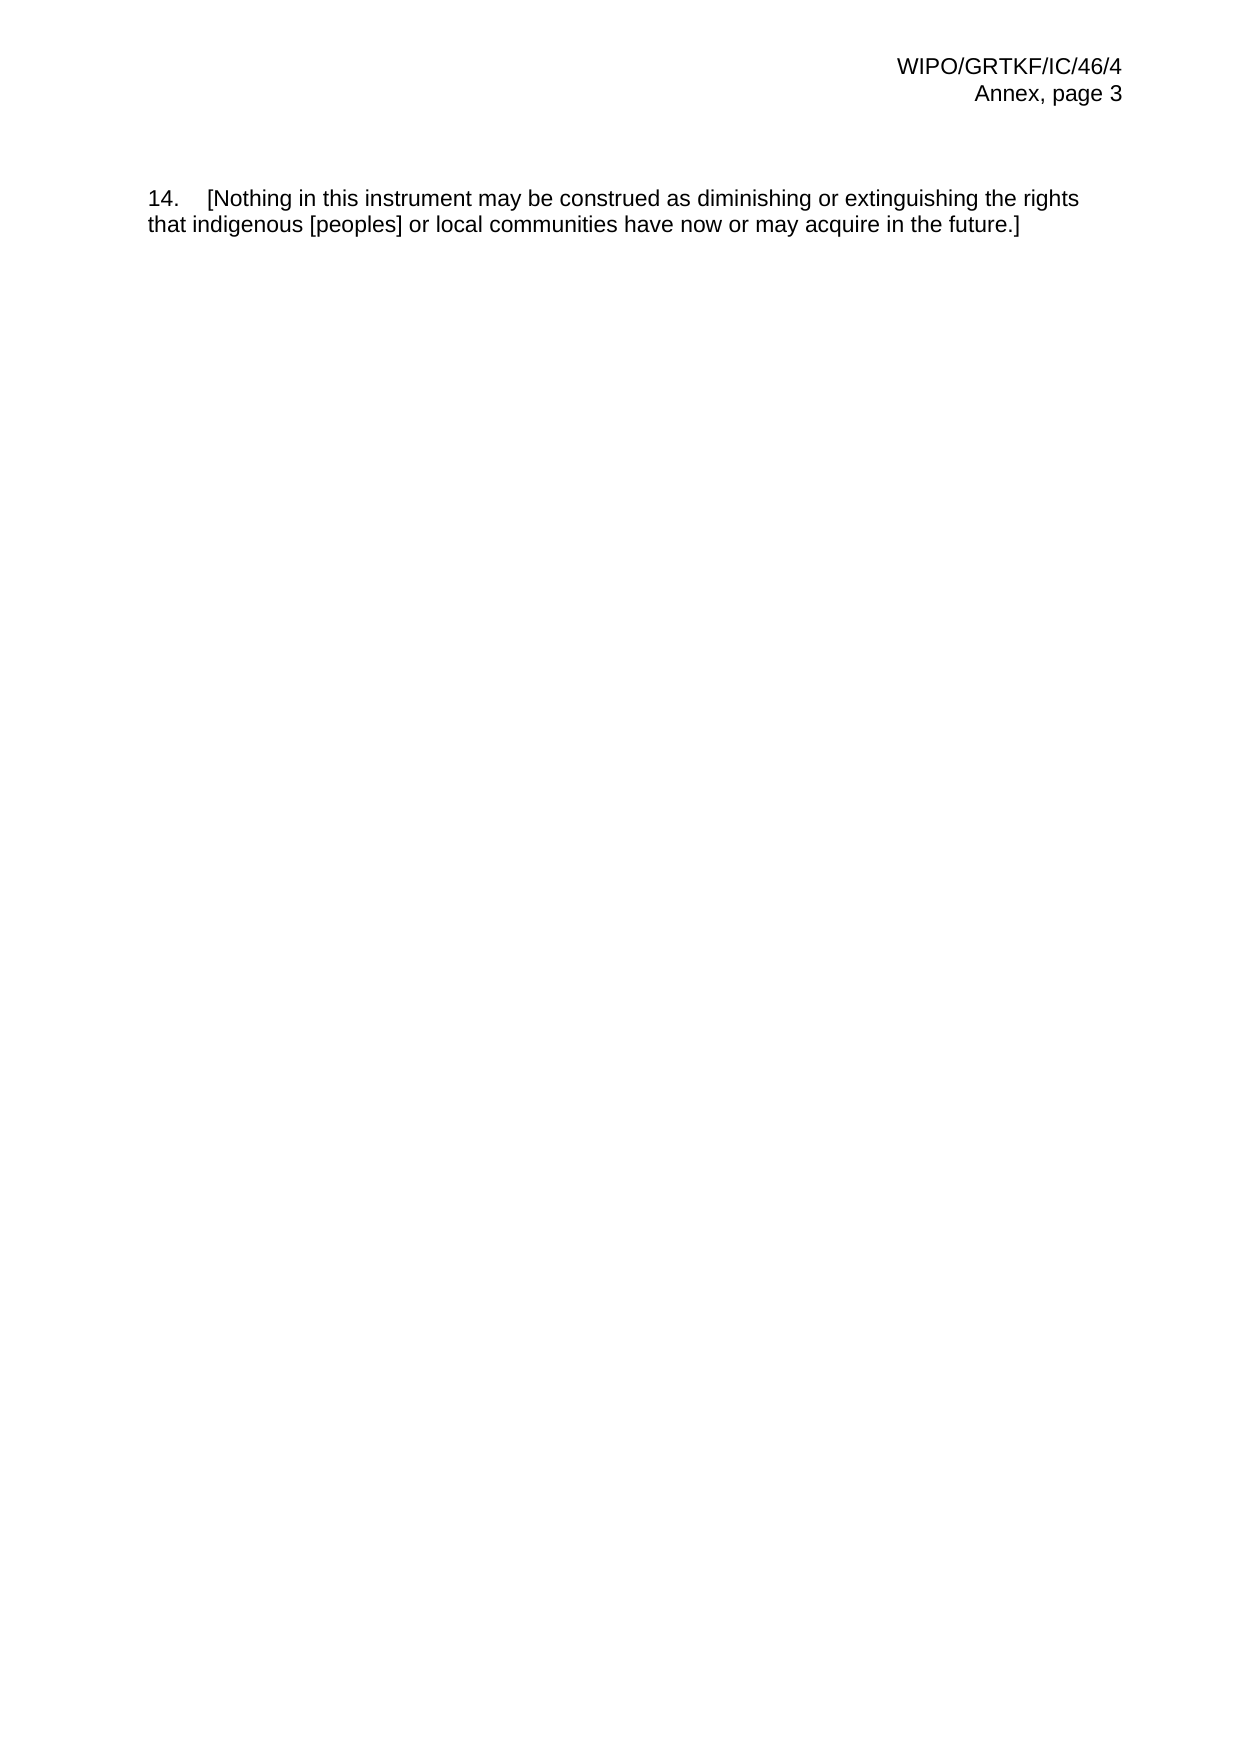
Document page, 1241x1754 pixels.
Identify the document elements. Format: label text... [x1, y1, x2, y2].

list [Nothing in this instrument may be construed as diminishing or extinguishing the rights that indigenous [peoples] or local communities have now or may acquire in the future.] [148, 185, 1122, 238]
